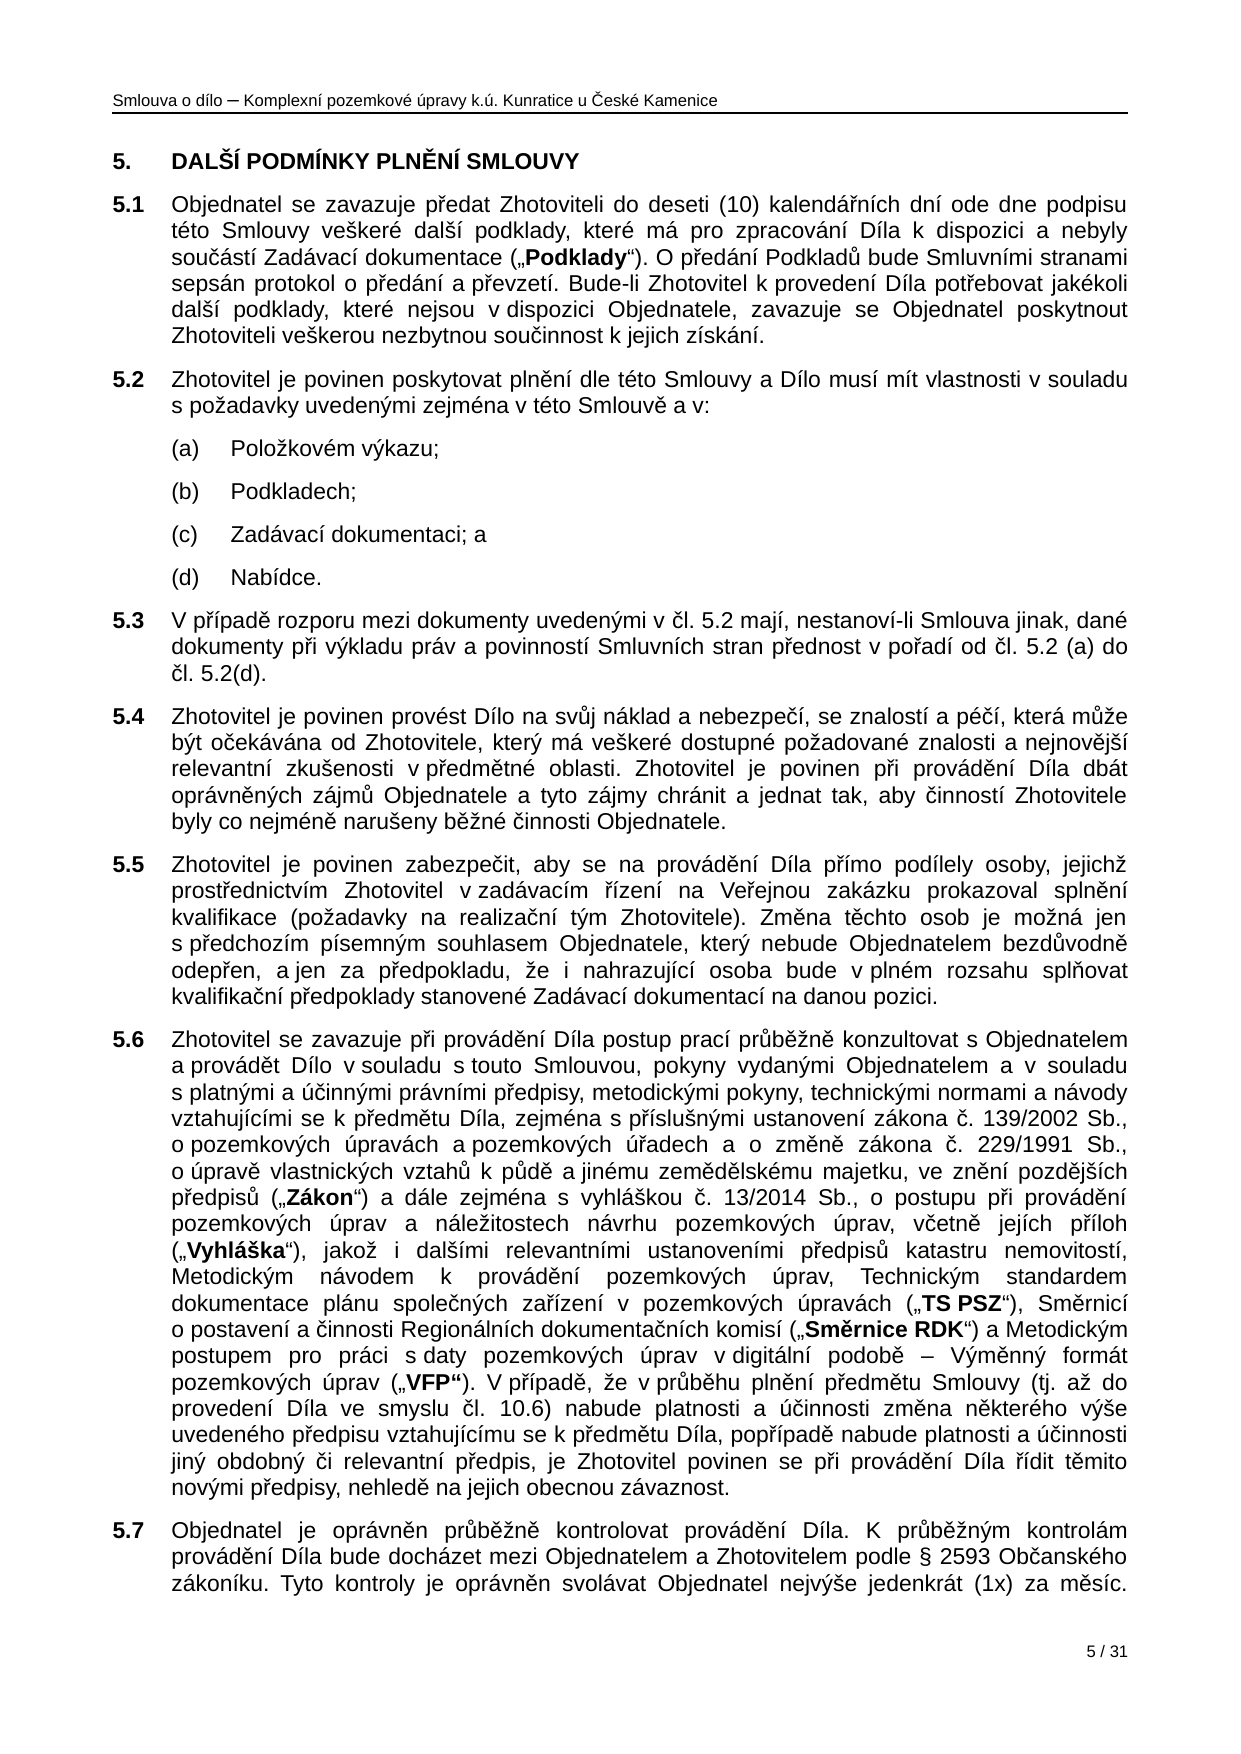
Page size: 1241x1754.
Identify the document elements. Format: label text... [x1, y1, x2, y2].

text Zhotovitel je povinen zabezpečit, aby se na provádění Díla přímo podílely osoby, jejichž prostřednictvím Zhotovitel v zadávacím řízení na Veřejnou zakázku prokazoval splnění kvalifikace (požadavky na realizační tým Zhotovitele). Změna těchto osob je možná jen s předchozím písemným souhlasem Objednatele, který nebude Objednatelem bezdůvodně odepřen, a jen za předpokladu, že i nahrazující osoba bude v plném rozsahu splňovat kvalifikační předpoklady stanovené Zadávací dokumentací na danou pozici. [112, 851, 1128, 1009]
text V případě rozporu mezi dokumenty uvedenými v čl. 5.2 mají, nestanoví-li Smlouva jinak, dané dokumenty při výkladu práv a povinností Smluvních stran přednost v pořadí od čl. 5.2 (a) do čl. 5.2(d). [112, 607, 1128, 686]
list Zadávací dokumentaci; a [171, 521, 1128, 547]
text Další podmínky Plnění smlouvy [112, 148, 1128, 174]
text Zhotovitel se zavazuje při provádění Díla postup prací průběžně konzultovat s Objednatelem a provádět Dílo v souladu s touto Smlouvou, pokyny vydanými Objednatelem a v souladu s platnými a účinnými právními předpisy, metodickými pokyny, technickými normami a návody vztahujícími se k předmětu Díla, zejména s příslušnými ustanovení zákona č. 139/2002 Sb., o pozemkových úpravách a pozemkových úřadech a o změně zákona č. 229/1991 Sb., o úpravě vlastnických vztahů k půdě a jinému zemědělskému majetku, ve znění pozdějších předpisů („Zákon“) a dále zejména s vyhláškou č. 13/2014 Sb., o postupu při provádění pozemkových úprav a náležitostech návrhu pozemkových úprav, včetně jejích příloh („Vyhláška“), jakož i dalšími relevantními ustanoveními předpisů katastru nemovitostí, Metodickým návodem k provádění pozemkových úprav, Technickým standardem dokumentace plánu společných zařízení v pozemkových úpravách („TS PSZ“), Směrnicí o postavení a činnosti Regionálních dokumentačních komisí („Směrnice RDK“) a Metodickým postupem pro práci s daty pozemkových úprav v digitální podobě – Výměnný formát pozemkových úprav („VFP“). V případě, že v průběhu plnění předmětu Smlouvy (tj. až do provedení Díla ve smyslu čl. 10.6) nabude platnosti a účinnosti změna některého výše uvedeného předpisu vztahujícímu se k předmětu Díla, popřípadě nabude platnosti a účinnosti jiný obdobný či relevantní předpis, je Zhotovitel povinen se při provádění Díla řídit těmito novými předpisy, nehledě na jejich obecnou závaznost. [112, 1026, 1128, 1500]
list Podkladech; [171, 478, 1128, 504]
text Zhotovitel je povinen poskytovat plnění dle této Smlouvy a Dílo musí mít vlastnosti v souladu s požadavky uvedenými zejména v této Smlouvě a v: [112, 366, 1128, 418]
text Objednatel se zavazuje předat Zhotoviteli do deseti (10) kalendářních dní ode dne podpisu této Smlouvy veškeré další podklady, které má pro zpracování Díla k dispozici a nebyly součástí Zadávací dokumentace („Podklady“). O předání Podkladů bude Smluvními stranami sepsán protokol o předání a převzetí. Bude-li Zhotovitel k provedení Díla potřebovat jakékoli další podklady, které nejsou v dispozici Objednatele, zavazuje se Objednatel poskytnout Zhotoviteli veškerou nezbytnou součinnost k jejich získání. [112, 191, 1128, 349]
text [112, 1517, 1128, 1596]
text Zhotovitel je povinen provést Dílo na svůj náklad a nebezpečí, se znalostí a péčí, která může být očekávána od Zhotovitele, který má veškeré dostupné požadované znalosti a nejnovější relevantní zkušenosti v předmětné oblasti. Zhotovitel je povinen při provádění Díla dbát oprávněných zájmů Objednatele a tyto zájmy chránit a jednat tak, aby činností Zhotovitele byly co nejméně narušeny běžné činnosti Objednatele. [112, 703, 1128, 834]
list Nabídce. [171, 564, 1128, 590]
list Položkovém výkazu; [171, 435, 1128, 461]
